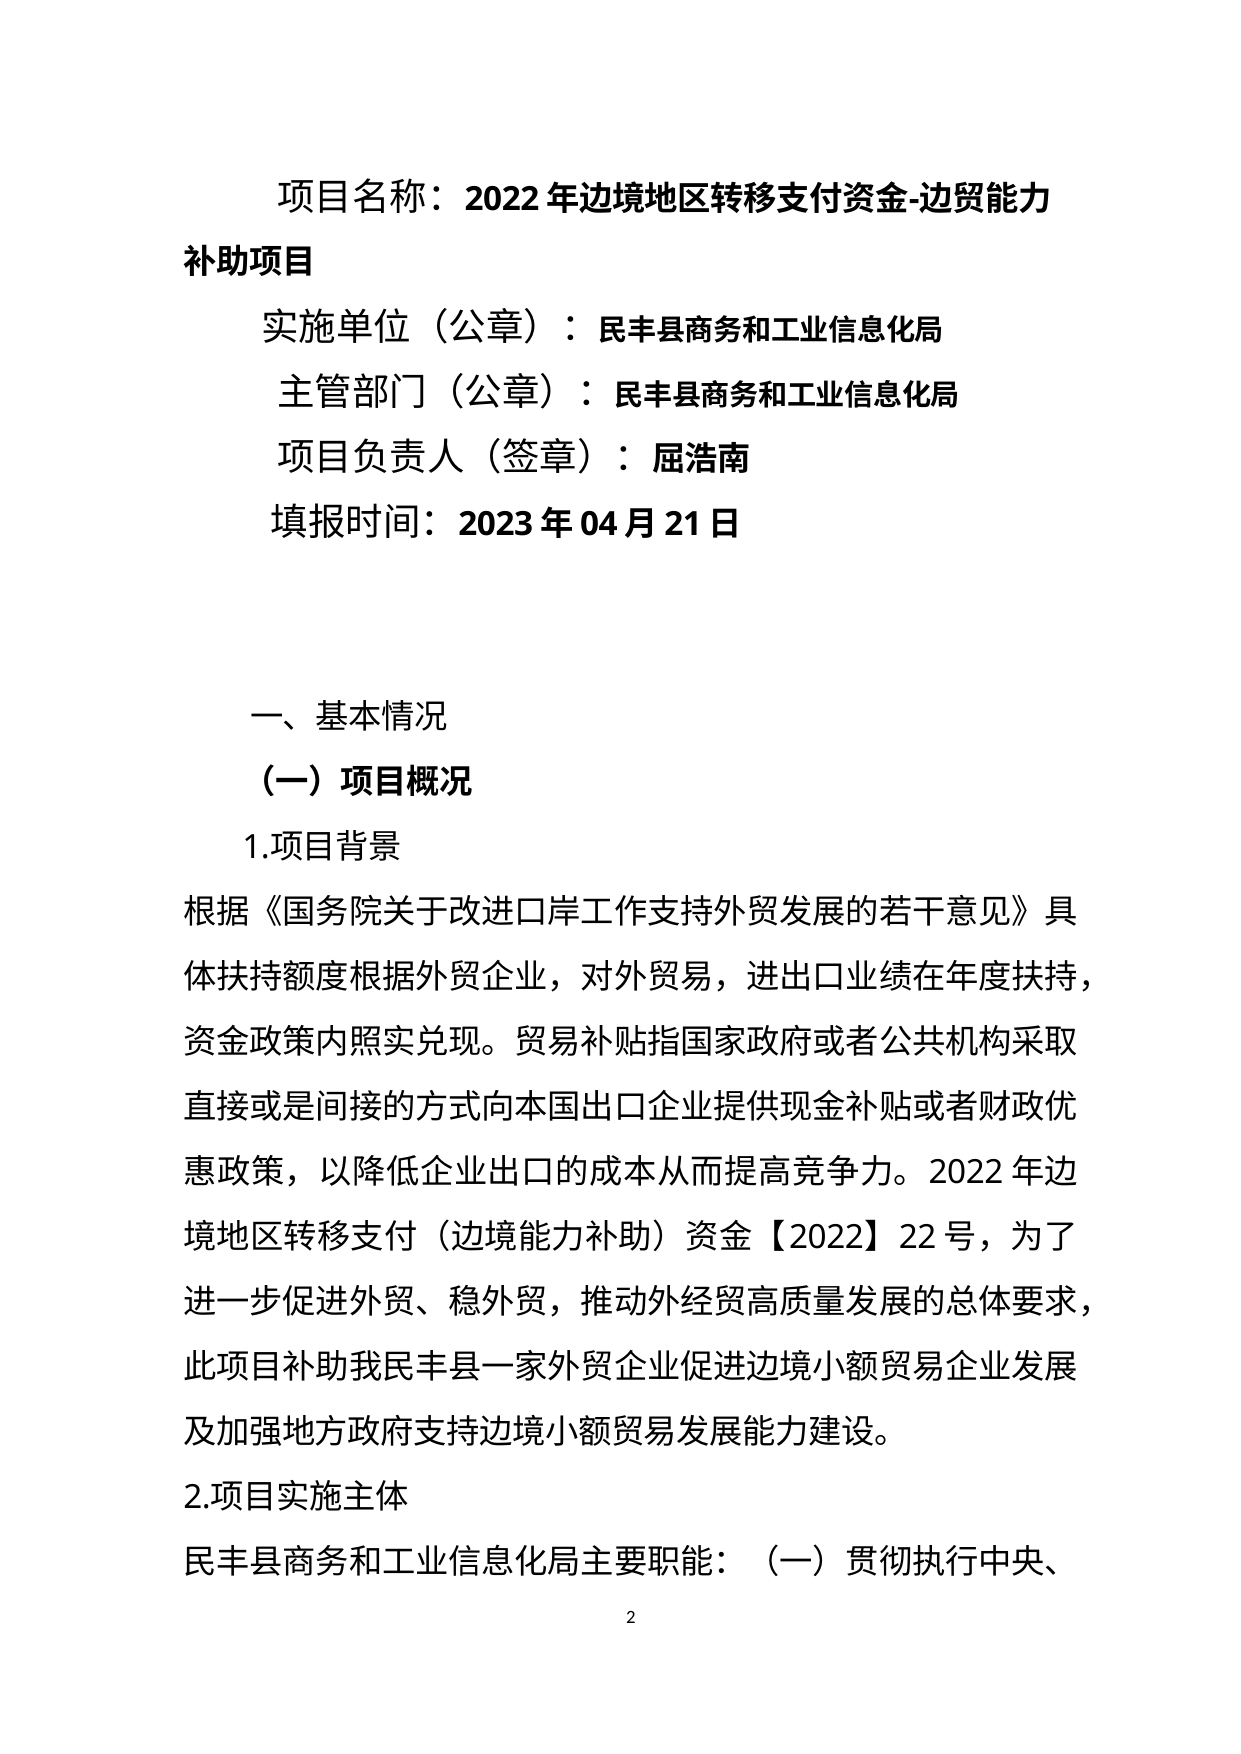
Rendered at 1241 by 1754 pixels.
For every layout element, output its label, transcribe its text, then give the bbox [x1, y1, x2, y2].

text 项目负责人（签章）：屈浩南 [183, 422, 1078, 487]
text （一）项目概况 [183, 747, 1078, 812]
text 一、基本情况 [183, 682, 1078, 747]
text 实施单位（公章）：民丰县商务和工业信息化局 [183, 292, 1078, 357]
text 项目名称：2022年边境地区转移支付资金-边贸能力补助项目 [183, 162, 1078, 292]
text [183, 812, 1078, 1592]
text 主管部门（公章）：民丰县商务和工业信息化局 [183, 357, 1078, 422]
text 填报时间：2023年04月21日 [211, 487, 1078, 552]
